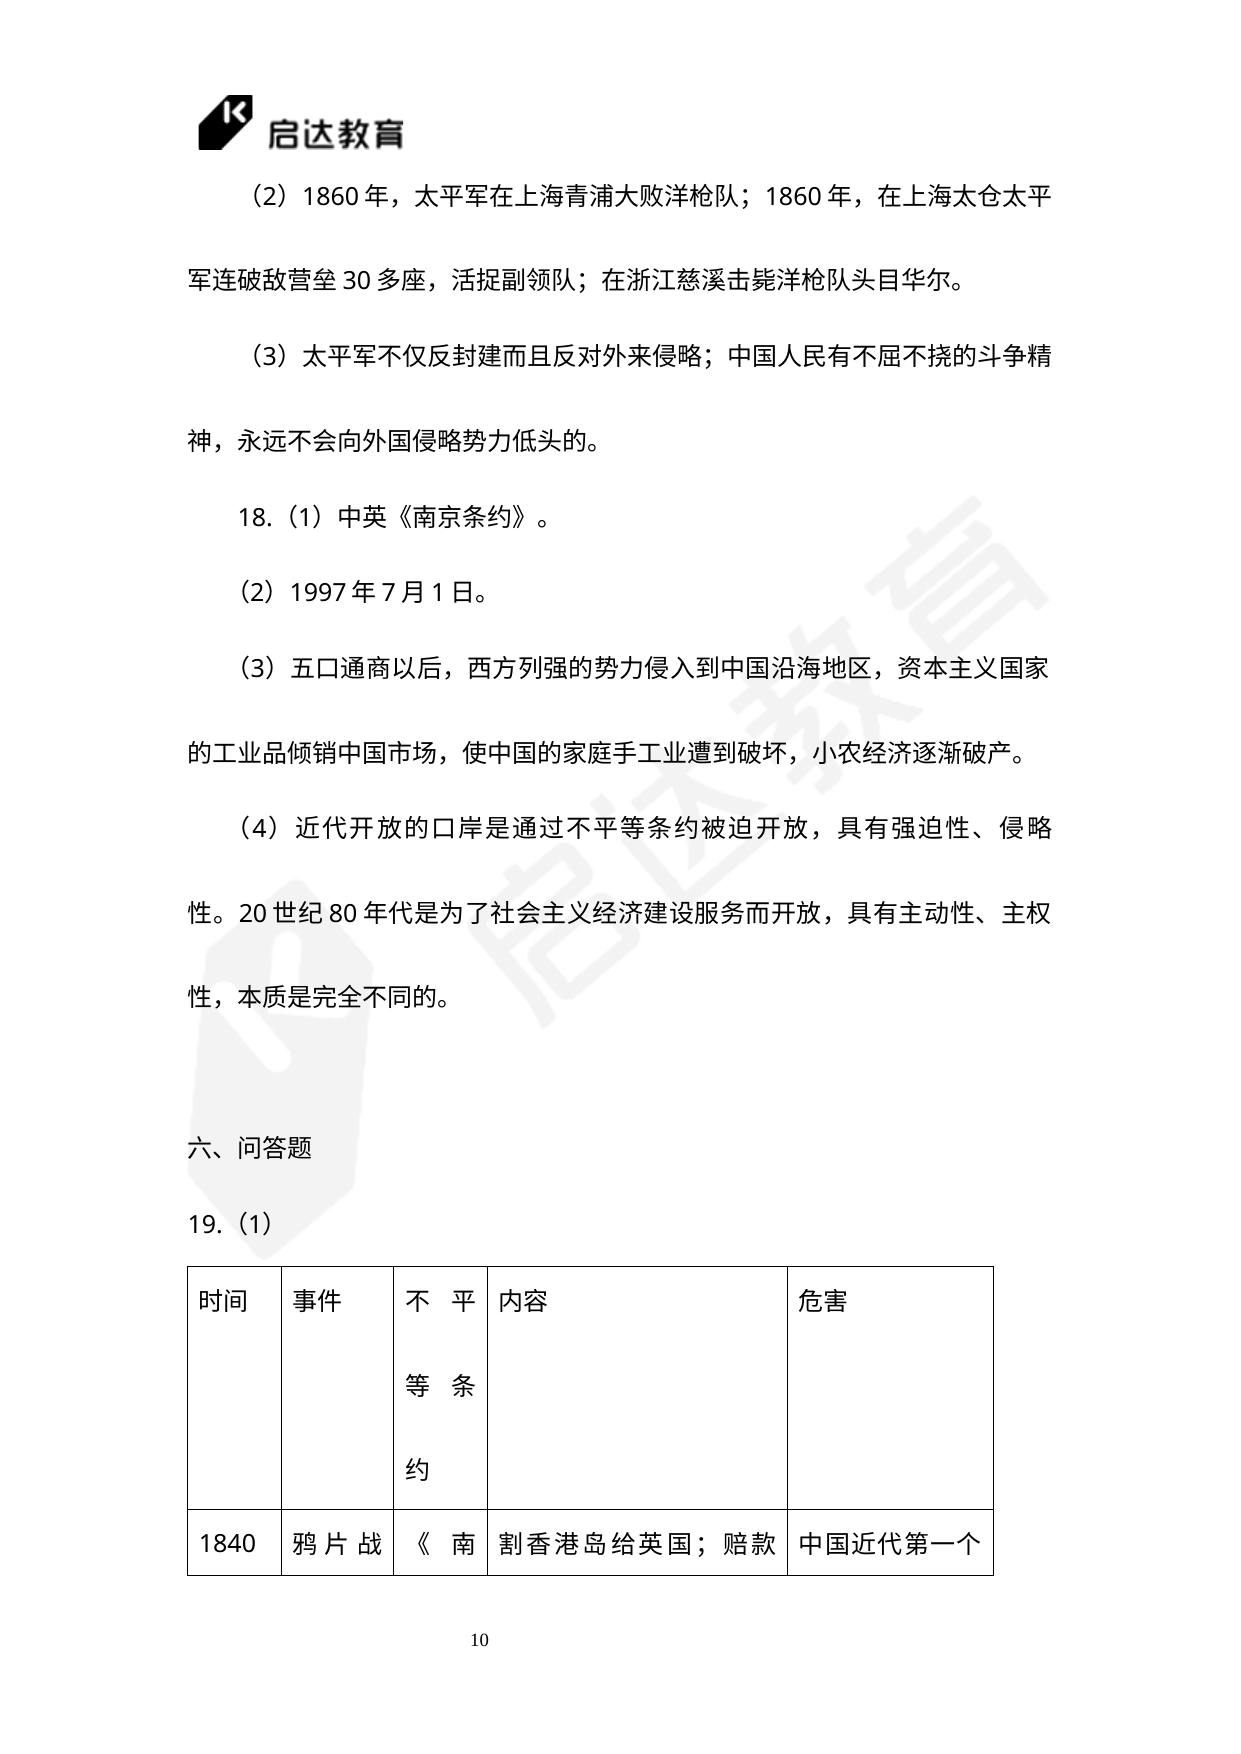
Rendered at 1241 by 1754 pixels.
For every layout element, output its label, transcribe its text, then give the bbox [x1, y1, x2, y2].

table_header 事件 [282, 1267, 393, 1509]
table_cell 割香港岛给英国；赔款2100万元；开放广州、厦门、福州、宁波、上海五处为通商口岸；英商进出口货物缴纳的税款，中国须同英国商定 [488, 1510, 787, 1575]
text （2）1860年，太平军在上海青浦大败洋枪队；1860年，在上海太仓太平军连破敌营垒30多座，活捉副领队；在浙江慈溪击毙洋枪队头目华尔。 [187, 162, 1052, 311]
table_header 危害 [788, 1267, 993, 1509]
table_header 时间 [188, 1267, 281, 1509]
text （3）五口通商以后，西方列强的势力侵入到中国沿海地区，资本主义国家的工业品倾销中国市场，使中国的家庭手工业遭到破坏，小农经济逐渐破产。 [187, 634, 1052, 784]
text 六、问答题 [187, 1114, 1052, 1179]
text 18.（1）中英《南京条约》。 [187, 483, 1052, 548]
table_cell 中国近代第一个不平等条约，使中国的国家主权和领土完整遭到破坏，丧失了独立自主的地位，古老的中国开始被卷进世界资本主义的漩涡 [788, 1510, 993, 1575]
text 19.（1） [187, 1190, 1052, 1255]
picture [198, 95, 404, 150]
table_cell 鸦片战争 [282, 1510, 393, 1575]
table_header 不平等条约 [394, 1267, 487, 1509]
table_header 内容 [488, 1267, 787, 1509]
table_cell 《南京条约》 [394, 1510, 487, 1575]
text （3）太平军不仅反封建而且反对外来侵略；中国人民有不屈不挠的斗争精神，永远不会向外国侵略势力低头的。 [187, 322, 1052, 472]
text （4）近代开放的口岸是通过不平等条约被迫开放，具有强迫性、侵略性。20世纪80年代是为了社会主义经济建设服务而开放，具有主动性、主权性，本质是完全不同的。 [187, 794, 1052, 1028]
table_cell 1840—1842 [188, 1510, 281, 1575]
text （2）1997年7月1日。 [187, 558, 1052, 623]
